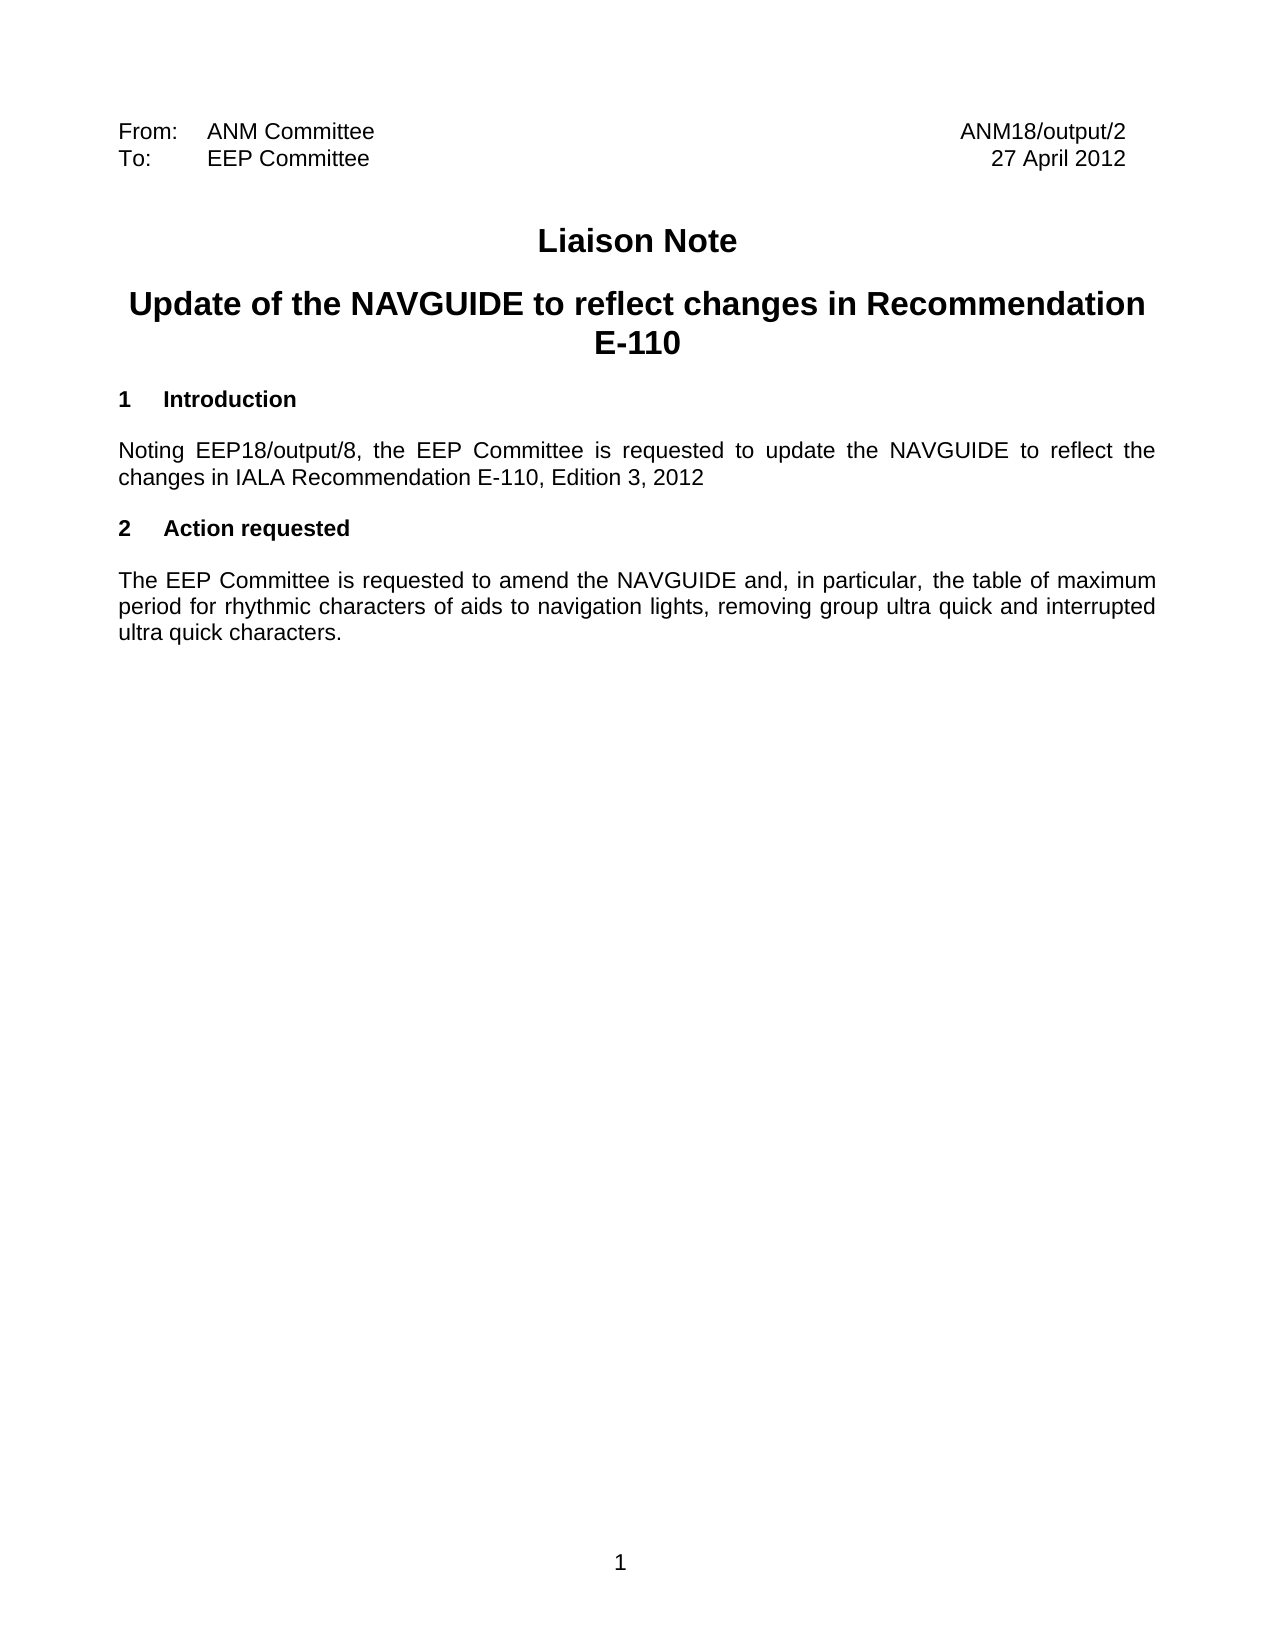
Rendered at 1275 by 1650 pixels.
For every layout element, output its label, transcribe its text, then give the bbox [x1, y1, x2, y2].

text The EEP Committee is requested to amend the NAVGUIDE and, in particular, the table of maximum period for rhythmic characters of aids to navigation lights, removing group ultra quick and interrupted ultra quick characters. [118, 567, 1157, 646]
subtitle Introduction [118, 386, 1157, 412]
table_cell To: EEP Committee [107, 145, 568, 171]
title Update of the NAVGUIDE to reflect changes in Recommendation E-110 [118, 284, 1157, 361]
subtitle Action requested [118, 515, 1157, 542]
table_header ANM18/output/2 [568, 118, 1137, 144]
table_cell 27 April 2012 [568, 145, 1137, 171]
title Liaison Note [118, 221, 1157, 259]
table_header From: ANM Committee [107, 118, 568, 144]
text Noting EEP18/output/8, the EEP Committee is requested to update the NAVGUIDE to reflect the changes in IALA Recommendation E-110, Edition 3, 2012 [118, 437, 1157, 490]
